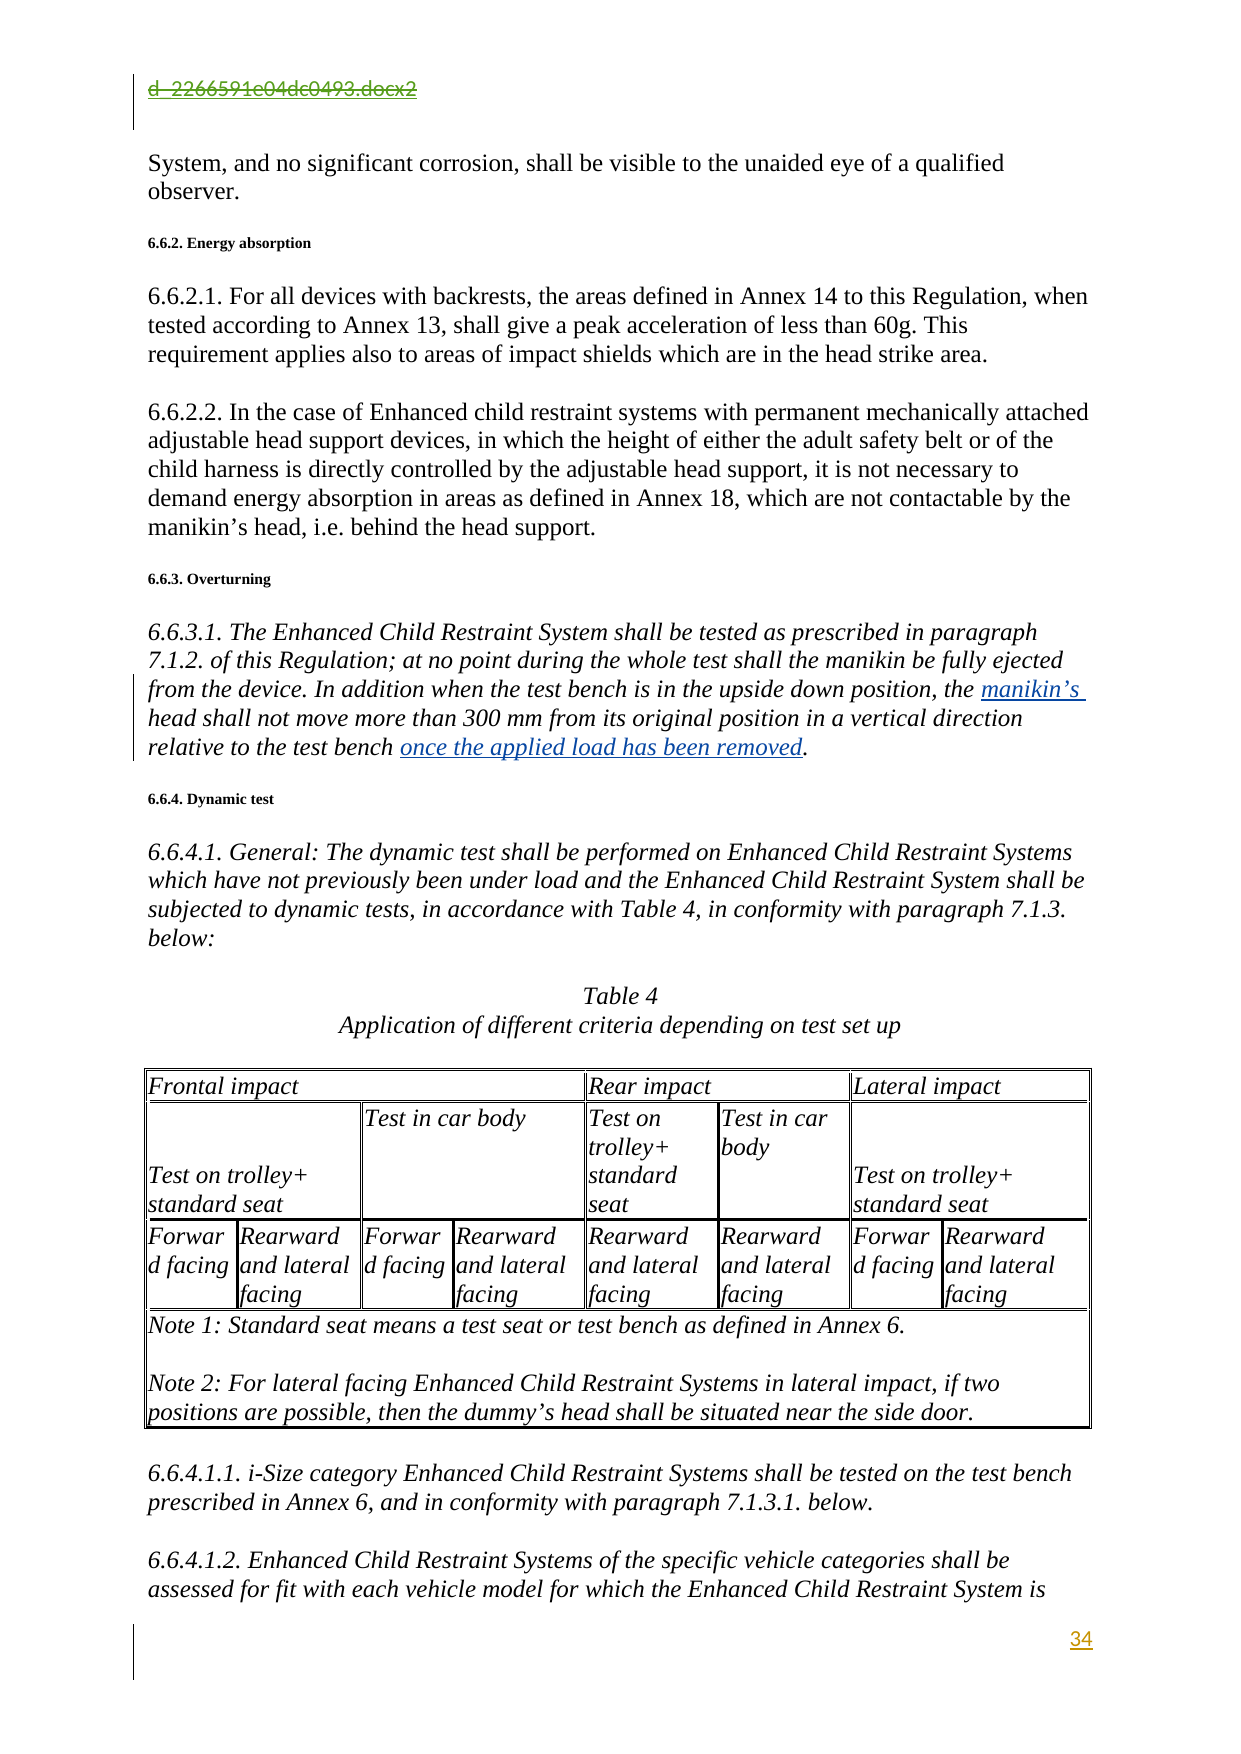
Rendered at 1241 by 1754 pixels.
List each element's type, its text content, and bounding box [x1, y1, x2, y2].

text 6.6.3.1. The Enhanced Child Restraint System shall be tested as prescribed in paragraph 7.1.2. of this Regulation; at no point during the whole test shall the manikin be fully ejected from the device. In addition when the test bench is in the upside down position, the head shall not move more than 300 mm from its original position in a vertical direction relative to the test bench . [148, 617, 1092, 761]
table_header Rear impact [586, 1071, 851, 1100]
table_cell Test on trolley+ standard seat [145, 1100, 362, 1218]
table_cell Rearward and lateral facing [239, 1221, 360, 1307]
table_cell Forward facing [852, 1221, 941, 1307]
table_cell Forward facing [145, 1218, 236, 1307]
table_cell Rearward and lateral facing [455, 1221, 584, 1307]
text 6.6.2.1. For all devices with backrests, the areas defined in Annex 14 to this Regulation, when tested according to Annex 13, shall give a peak acceleration of less than 60g. This requirement applies also to areas of impact shields which are in the head strike area. [148, 281, 1092, 368]
text 6.6.4. Dynamic test [148, 790, 1092, 808]
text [148, 1545, 1092, 1603]
table_header Frontal impact [147, 1071, 586, 1100]
text 6.6.4.1.1. i-Size category Enhanced Child Restraint Systems shall be tested on the test bench prescribed in Annex 6, and in conformity with paragraph 7.1.3.1. below. [148, 1458, 1092, 1516]
table_header Lateral impact [851, 1071, 1089, 1100]
text 6.6.2. Energy absorption [148, 234, 1092, 252]
table_cell Test on trolley+ standard seat [851, 1100, 1090, 1218]
table_cell Rearward and lateral facing [587, 1221, 717, 1307]
text 6.6.2.2. In the case of Enhanced child restraint systems with permanent mechanically attached adjustable head support devices, in which the height of either the adult safety belt or of the child harness is directly controlled by the adjustable head support, it is not necessary to demand energy absorption in areas as defined in Annex 18, which are not contactable by the manikin’s head, i.e. behind the head support. [148, 397, 1092, 541]
text 6.6.4.1. General: The dynamic test shall be performed on Enhanced Child Restraint Systems which have not previously been under load and the Enhanced Child Restraint System shall be subjected to dynamic tests, in accordance with Table 4, in conformity with paragraph 7.1.3. below: [148, 837, 1092, 952]
text Table 4 Application of different criteria depending on test set up [148, 981, 1092, 1038]
text 6.6.3. Overturning [148, 570, 1092, 588]
table_cell Test in car body [363, 1103, 584, 1218]
table_cell Forward facing [363, 1221, 452, 1307]
table_cell Rearward and lateral facing [944, 1218, 1090, 1307]
table_cell Test in car body [720, 1103, 849, 1218]
table_cell Test on trolley+ standard seat [587, 1103, 717, 1218]
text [148, 148, 1092, 205]
table_cell Note 1: Standard seat means a test seat or test bench as defined in Annex 6. Note 2: For lateral facing Enhanced Child Restraint Systems in lateral impact, if two positions are possible, then the dummy’s head shall be situated near the side door. [147, 1308, 1089, 1426]
table_cell Rearward and lateral facing [720, 1221, 849, 1307]
